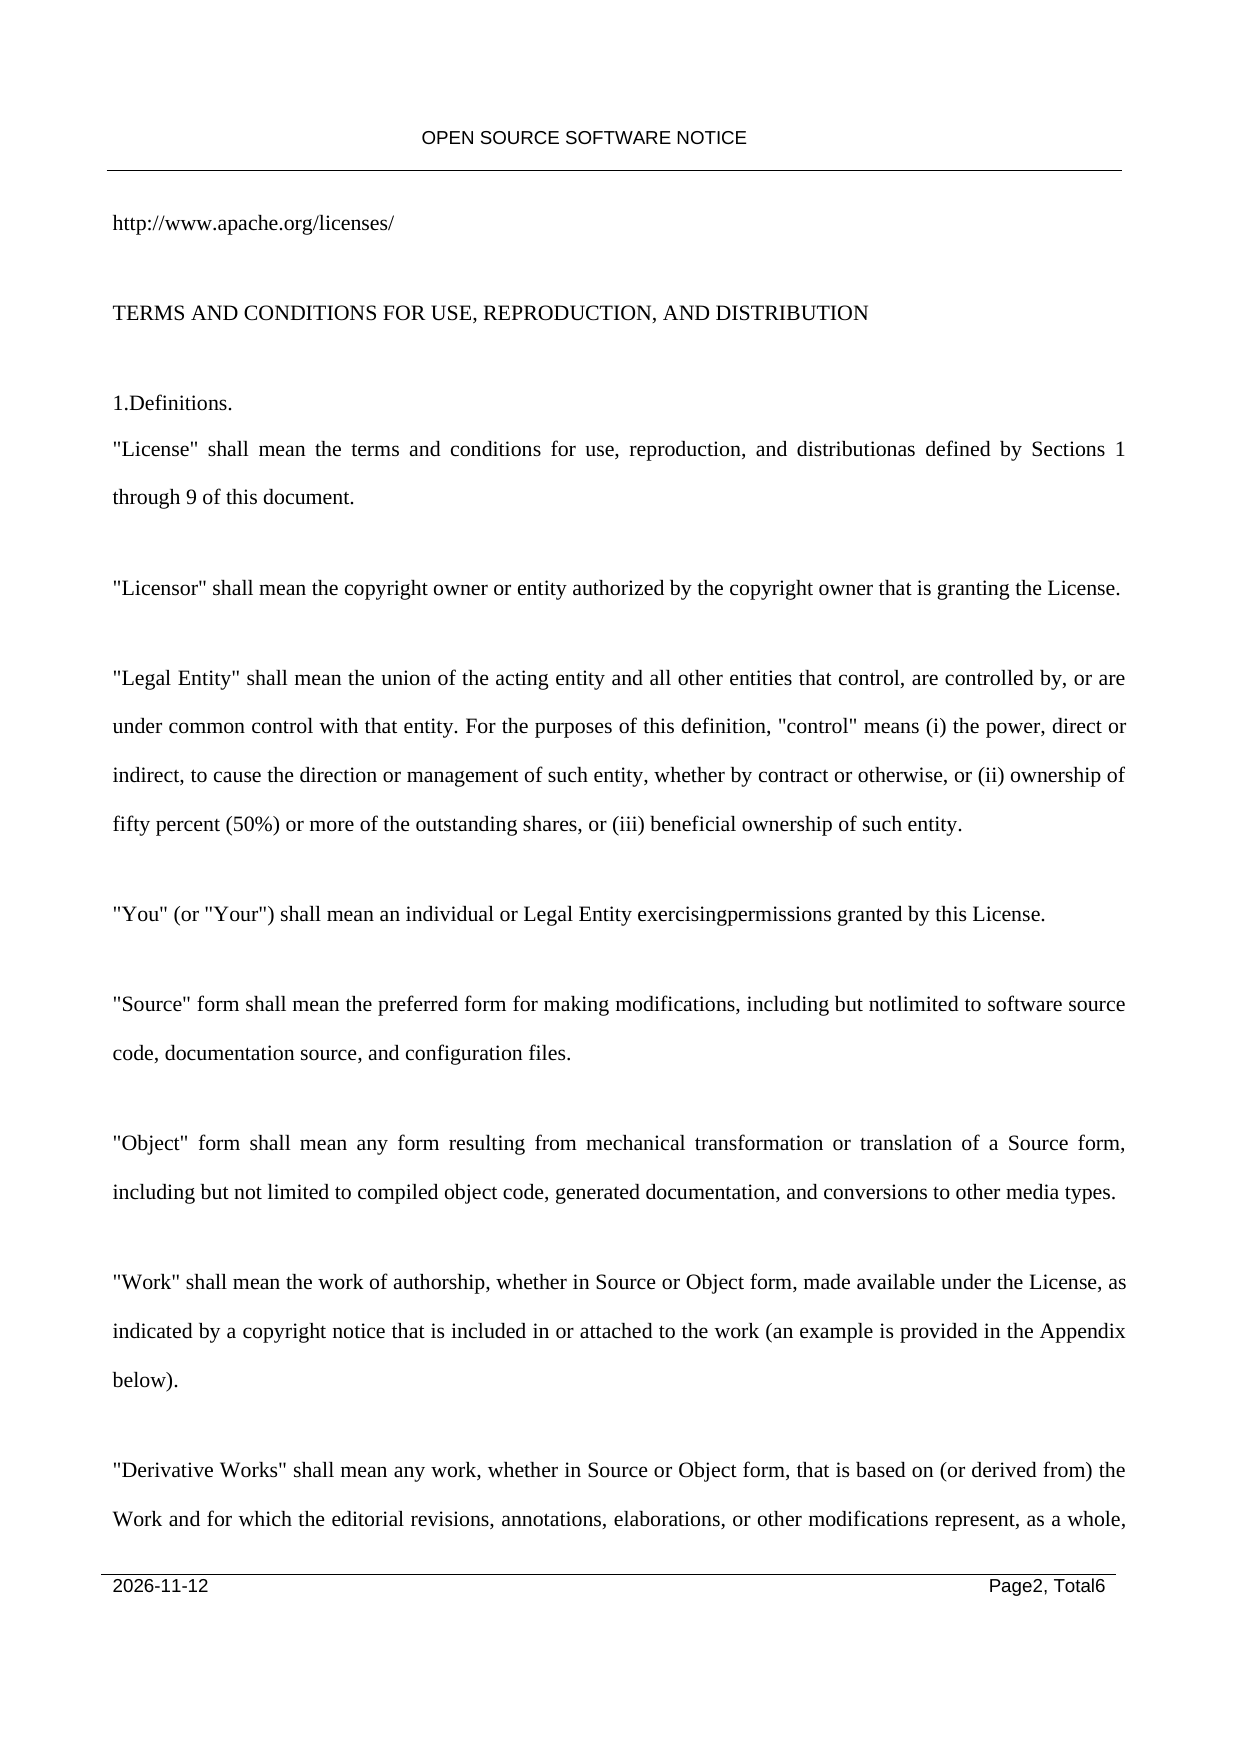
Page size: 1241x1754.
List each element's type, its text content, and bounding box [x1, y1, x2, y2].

text TERMS AND CONDITIONS FOR USE, REPRODUCTION, AND DISTRIBUTION [112, 297, 1128, 329]
text "Object" form shall mean any form resulting from mechanical transformation or translation of a Source form, including but not limited to compiled object code, generated documentation, and conversions to other media types. [112, 1127, 1128, 1208]
text "You" (or "Your") shall mean an individual or Legal Entity exercisingpermissions granted by this License. [112, 897, 1128, 930]
text http://www.apache.org/licenses/ [112, 206, 1128, 239]
text "Legal Entity" shall mean the union of the acting entity and all other entities that control, are controlled by, or are under common control with that entity. For the purposes of this definition, "control" means (i) the power, direct or indirect, to cause the direction or management of such entity, whether by contract or otherwise, or (ii) ownership of fifty percent (50%) or more of the outstanding shares, or (iii) beneficial ownership of such entity. [112, 661, 1128, 840]
text "License" shall mean the terms and conditions for use, reproduction, and distributionas defined by Sections 1 through 9 of this document. [112, 432, 1128, 513]
text "Work" shall mean the work of authorship, whether in Source or Object form, made available under the License, as indicated by a copyright notice that is included in or attached to the work (an example is provided in the Appendix below). [112, 1266, 1128, 1396]
text "Source" form shall mean the preferred form for making modifications, including but notlimited to software source code, documentation source, and configuration files. [112, 988, 1128, 1069]
text 1.Definitions. [112, 387, 1128, 419]
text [112, 1453, 1128, 1534]
text "Licensor" shall mean the copyright owner or entity authorized by the copyright owner that is granting the License. [112, 571, 1128, 603]
